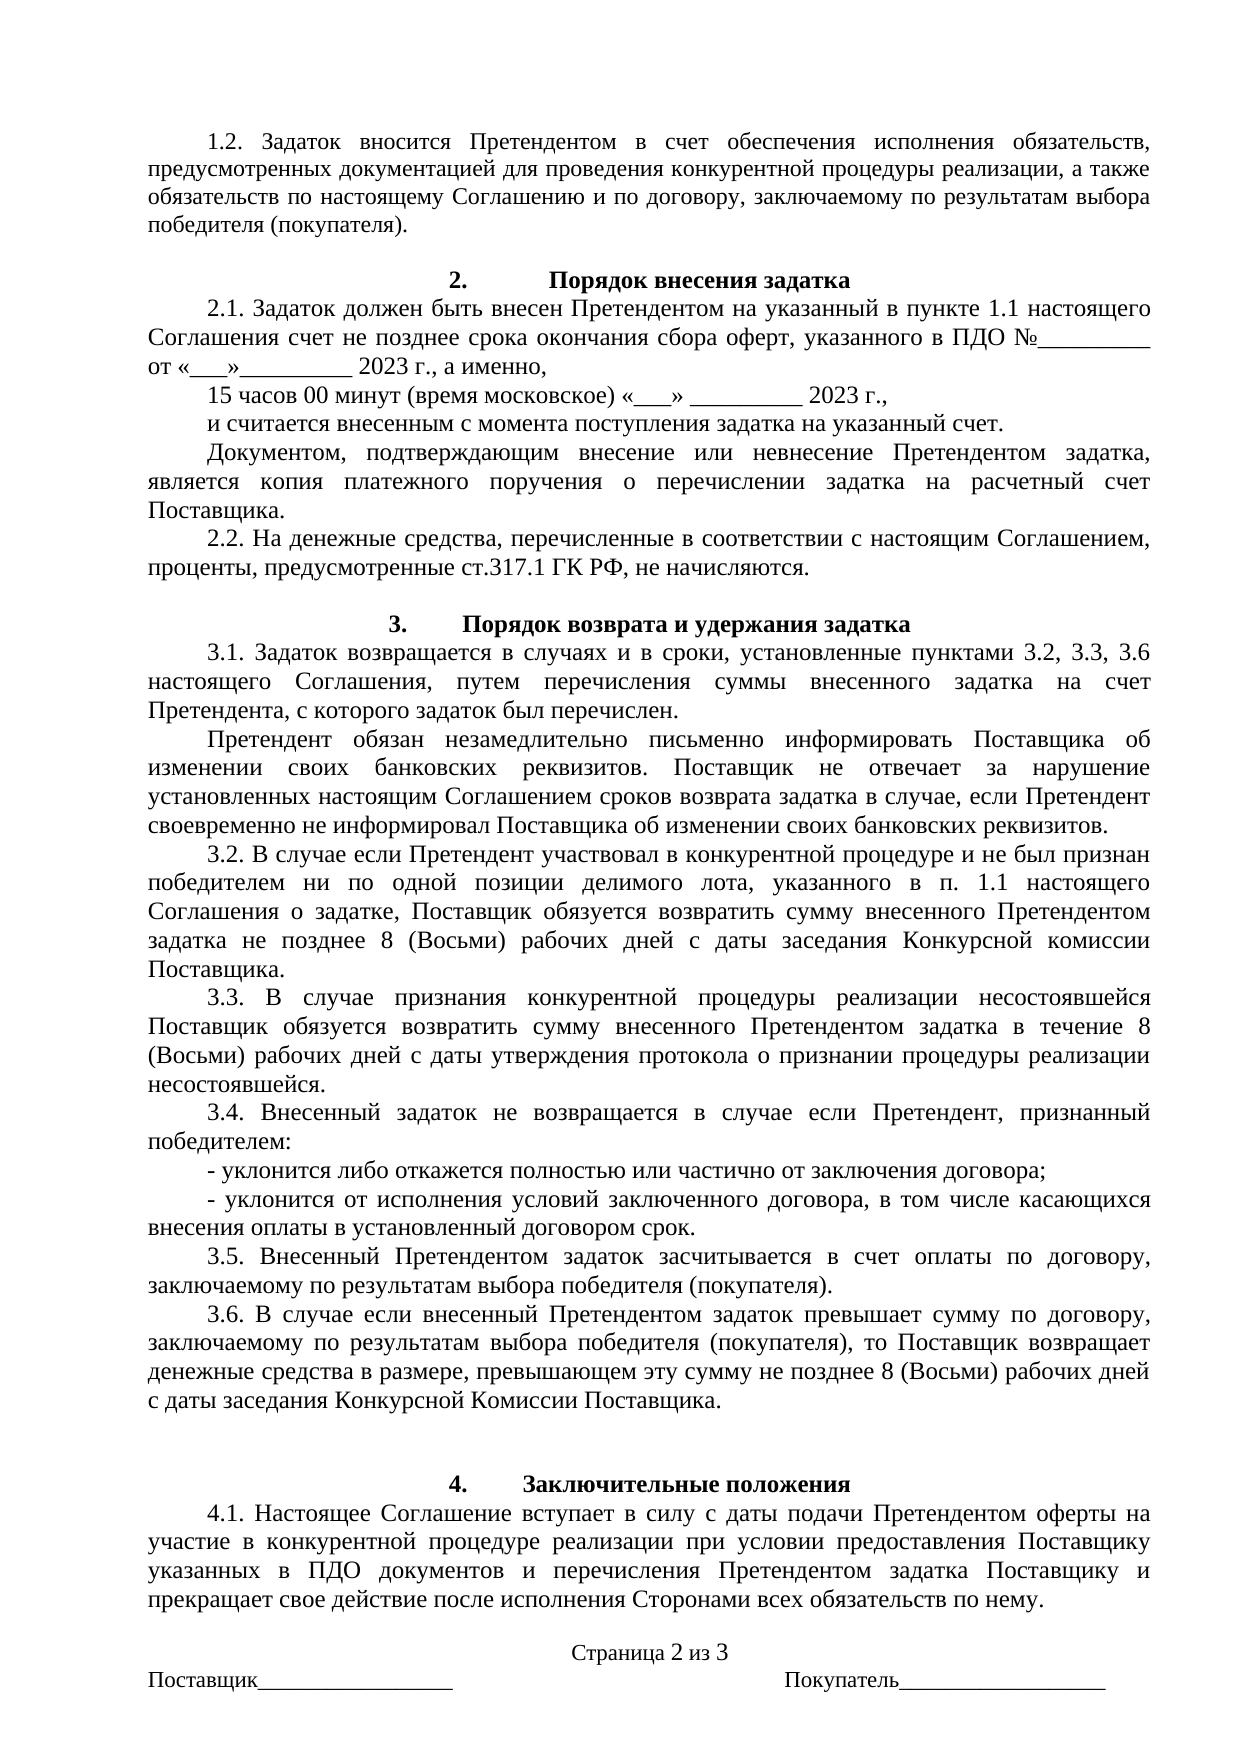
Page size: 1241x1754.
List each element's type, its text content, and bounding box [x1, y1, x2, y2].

text и считается внесенным с момента поступления задатка на указанный счет. [148, 408, 1152, 437]
text 3.3. В случае признания конкурентной процедуры реализации несостоявшейся Поставщик обязуется возвратить сумму внесенного Претендентом задатка в течение 8 (Восьми) рабочих дней с даты утверждения протокола о признании процедуры реализации несостоявшейся. [148, 982, 1152, 1097]
text Претендент обязан незамедлительно письменно информировать Поставщика об изменении своих банковских реквизитов. Поставщик не отвечает за нарушение установленных настоящим Соглашением сроков возврата задатка в случае, если Претендент своевременно не информировал Поставщика об изменении своих банковских реквизитов. [148, 724, 1152, 839]
text 1.2. Задаток вносится Претендентом в счет обеспечения исполнения обязательств, предусмотренных документацией для проведения конкурентной процедуры реализации, а также обязательств по настоящему Соглашению и по договору, заключаемому по результатам выбора победителя (покупателя). [148, 127, 1152, 237]
text 3.6. В случае если внесенный Претендентом задаток превышает сумму по договору, заключаемому по результатам выбора победителя (покупателя), то Поставщик возвращает денежные средства в размере, превышающем эту сумму не позднее 8 (Восьми) рабочих дней с даты заседания Конкурсной Комиссии Поставщика. [148, 1299, 1152, 1414]
list Заключительные положения [148, 1469, 1152, 1498]
text 3.2. В случае если Претендент участвовал в конкурентной процедуре и не был признан победителем ни по одной позиции делимого лота, указанного в п. 1.1 настоящего Соглашения о задатке, Поставщик обязуется возвратить сумму внесенного Претендентом задатка не позднее 8 (Восьми) рабочих дней с даты заседания Конкурсной комиссии Поставщика. [148, 839, 1152, 982]
text 3.1. Задаток возвращается в случаях и в сроки, установленные пунктами 3.2, 3.3, 3.6 настоящего Соглашения, путем перечисления суммы внесенного задатка на счет Претендента, с которого задаток был перечислен. [148, 637, 1152, 724]
text 4.1. Настоящее Соглашение вступает в силу с даты подачи Претендентом оферты на участие в конкурентной процедуре реализации при условии предоставления Поставщику указанных в ПДО документов и перечисления Претендентом задатка Поставщику и прекращает свое действие после исполнения Сторонами всех обязательств по нему. [148, 1498, 1152, 1613]
text 3.4. Внесенный задаток не возвращается в случае если Претендент, признанный победителем: [148, 1097, 1152, 1155]
list Порядок внесения задатка [148, 265, 1152, 293]
list Порядок возврата и удержания задатка [148, 609, 1152, 637]
text 2.1. Задаток должен быть внесен Претендентом на указанный в пункте 1.1 настоящего Соглашения счет не позднее срока окончания сбора оферт, указанного в ПДО №_________ от «___»_________ 2023 г., а именно, [148, 293, 1152, 380]
text 2.2. На денежные средства, перечисленные в соответствии с настоящим Соглашением, проценты, предусмотренные ст.317.1 ГК РФ, не начисляются. [148, 523, 1152, 581]
text Документом, подтверждающим внесение или невнесение Претендентом задатка, является копия платежного поручения о перечислении задатка на расчетный счет Поставщика. [148, 437, 1152, 523]
text 15 часов 00 минут (время московское) «___» _________ 2023 г., [148, 380, 1152, 408]
text - уклонится либо откажется полностью или частично от заключения договора; [148, 1155, 1152, 1184]
text - уклонится от исполнения условий заключенного договора, в том числе касающихся внесения оплаты в установленный договором срок. [148, 1184, 1152, 1241]
text 3.5. Внесенный Претендентом задаток засчитывается в счет оплаты по договору, заключаемому по результатам выбора победителя (покупателя). [148, 1241, 1152, 1299]
